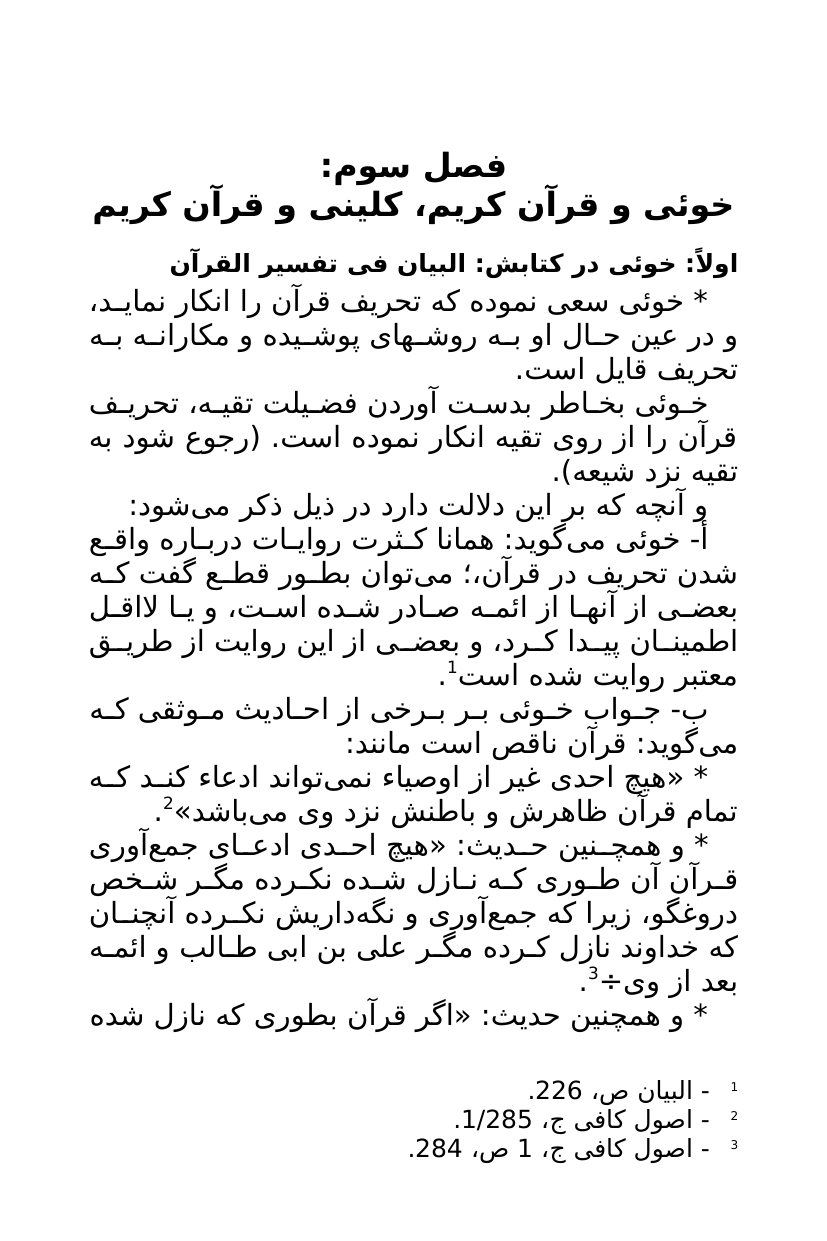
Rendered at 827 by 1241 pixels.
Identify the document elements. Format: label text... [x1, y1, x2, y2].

text * و همچنین حدیث: «هیچ احدی ادعای جمع‌آوری قرآن آن طوری که نازل شده نکرده مگر شخص دروغگو، زیرا که جمع‌آوری و نگه‌داریش نکرده آنچنان که خداوند نازل کرده مگر علی بن ابی طالب و ائمه بعد از وی÷. [89, 828, 738, 998]
text أ- خوئی می‌گوید: همانا کثرت روایات درباره واقع شدن تحریف در قرآن،؛ می‌توان بطور قطع گفت که بعضی از آنها از ائمه صادر شده است، و یا لااقل اطمینان پیدا کرد، و بعضی از این روایت از طریق معتبر روایت شده است. [89, 522, 738, 692]
text * «هیچ احدی غیر از اوصیاء نمی‌تواند ادعاء کند که تمام قرآن ظاهرش و باطنش نزد وی می‌باشد». [89, 760, 738, 828]
text * خوئی سعی نموده که تحریف قرآن را انکار نماید، و در عین حال او به روشهای پوشیده و مکارانه به تحریف قایل است. [89, 285, 738, 387]
text اولاً: خوئی در کتابش: البيان فی تفسير القرآن [89, 249, 738, 278]
text و آنچه که بر این دلالت دارد در ذیل ذکر می‌شود: [89, 488, 738, 522]
text ب- جواب خوئی بر برخی از احادیث موثقی که می‌گوید: قرآن ناقص است مانند: [89, 692, 738, 760]
text فصل سوم: خوئی و قرآن کريم، کلينی و قرآن کريم [89, 147, 738, 224]
text خوئی بخاطر بدست آوردن فضیلت تقیه، تحریف قرآن را از روی تقیه انکار نموده است. (رجوع شود به تقیه نزد شیعه). [89, 387, 738, 488]
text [89, 998, 738, 1032]
